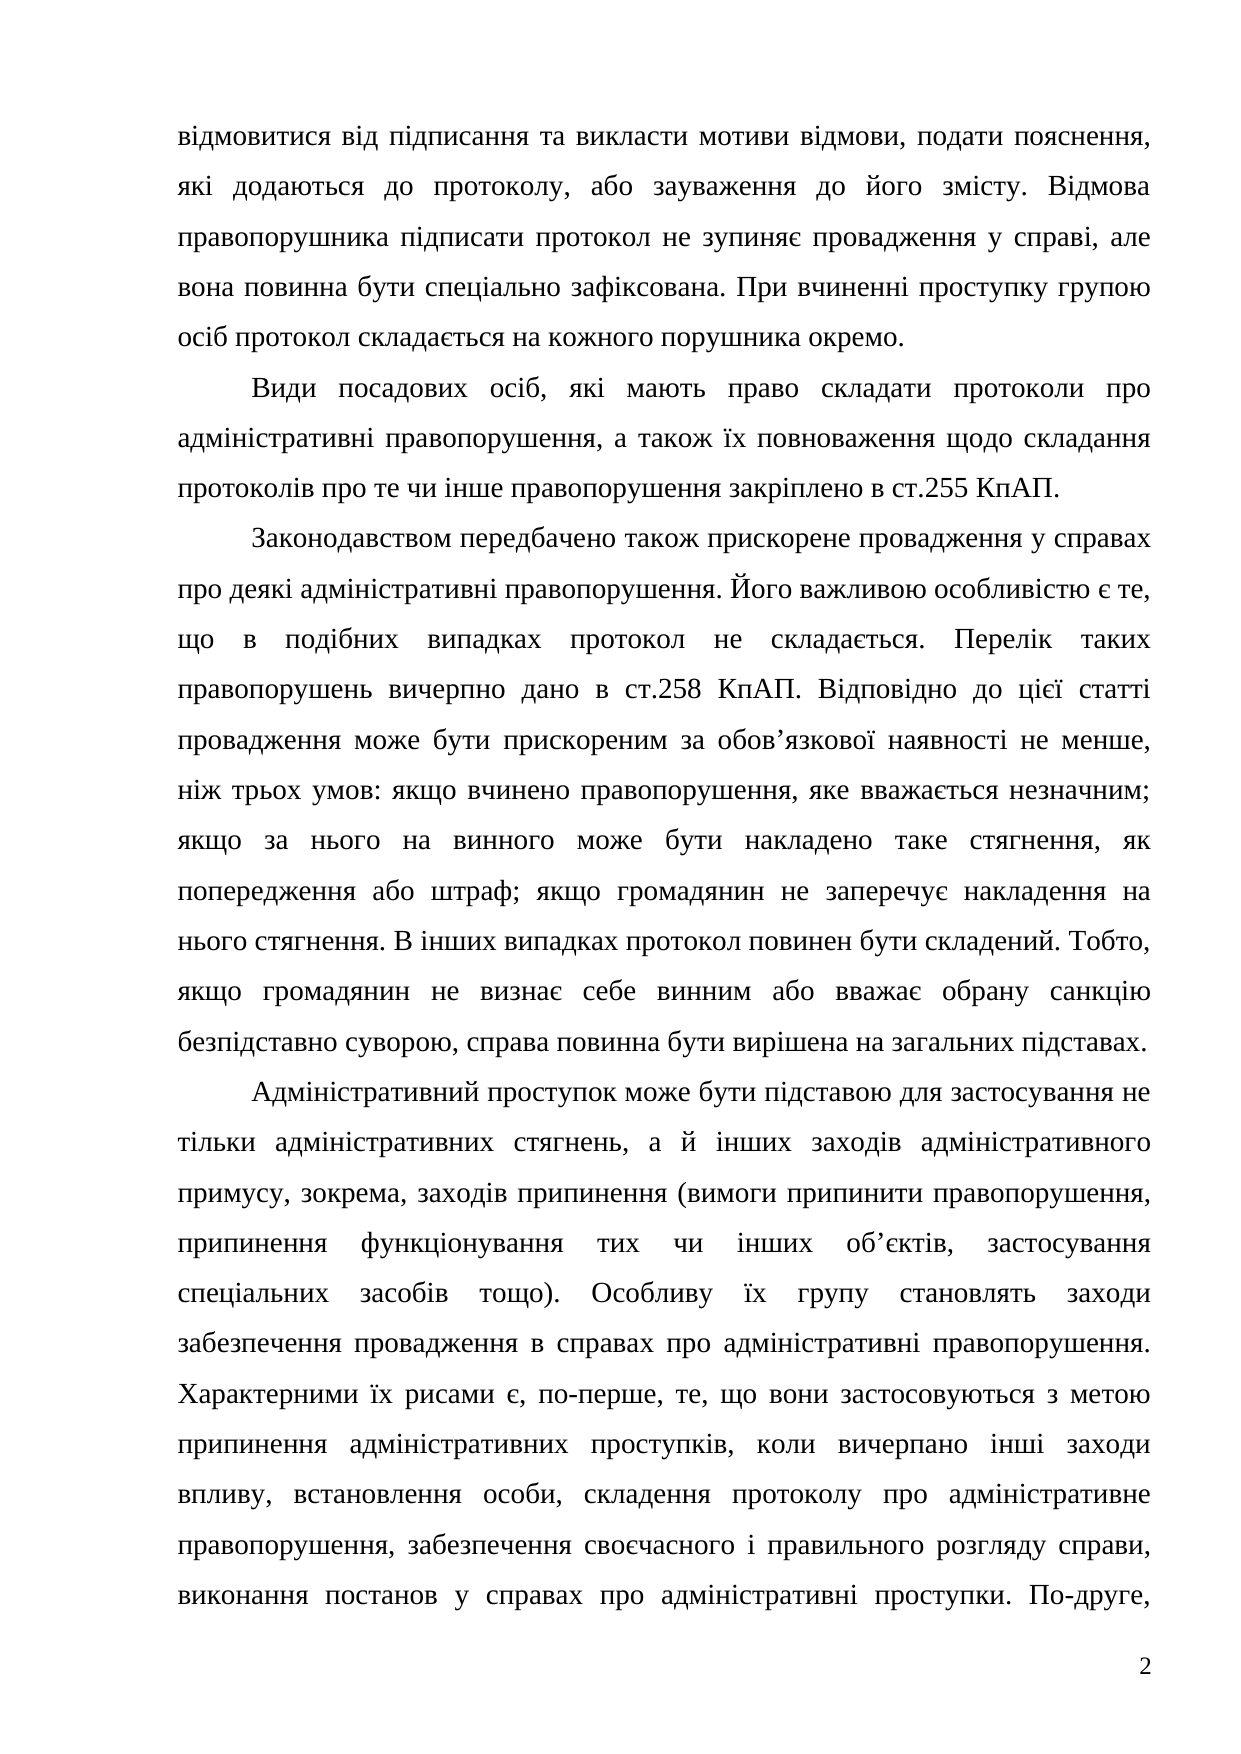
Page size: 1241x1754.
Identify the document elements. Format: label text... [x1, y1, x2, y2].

text Законодавством передбачено також прискорене провадження у справах про деякі адміністративні правопорушення. Його важливою особливістю є те, що в подібних випадках протокол не складається. Перелік таких правопорушень вичерпно дано в ст.258 КпАП. Відповідно до цієї статті провадження може бути прискореним за обов’язкової наявності не менше, ніж трьох умов: якщо вчинено правопорушення, яке вважається незначним; якщо за нього на винного може бути накладено таке стягнення, як попередження або штраф; якщо громадянин не заперечує накладення на нього стягнення. В інших випадках протокол повинен бути складений. Тобто, якщо громадянин не визнає себе винним або вважає обрану санкцію безпідставно суворою, справа повинна бути вирішена на загальних підставах. [177, 521, 1152, 1057]
text Види посадових осіб, які мають право складати протоколи про адміністративні правопорушення, а також їх повноваження щодо складання протоколів про те чи інше правопорушення закріплено в ст.255 КпАП. [177, 370, 1152, 504]
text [177, 1074, 1152, 1611]
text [177, 118, 1152, 353]
